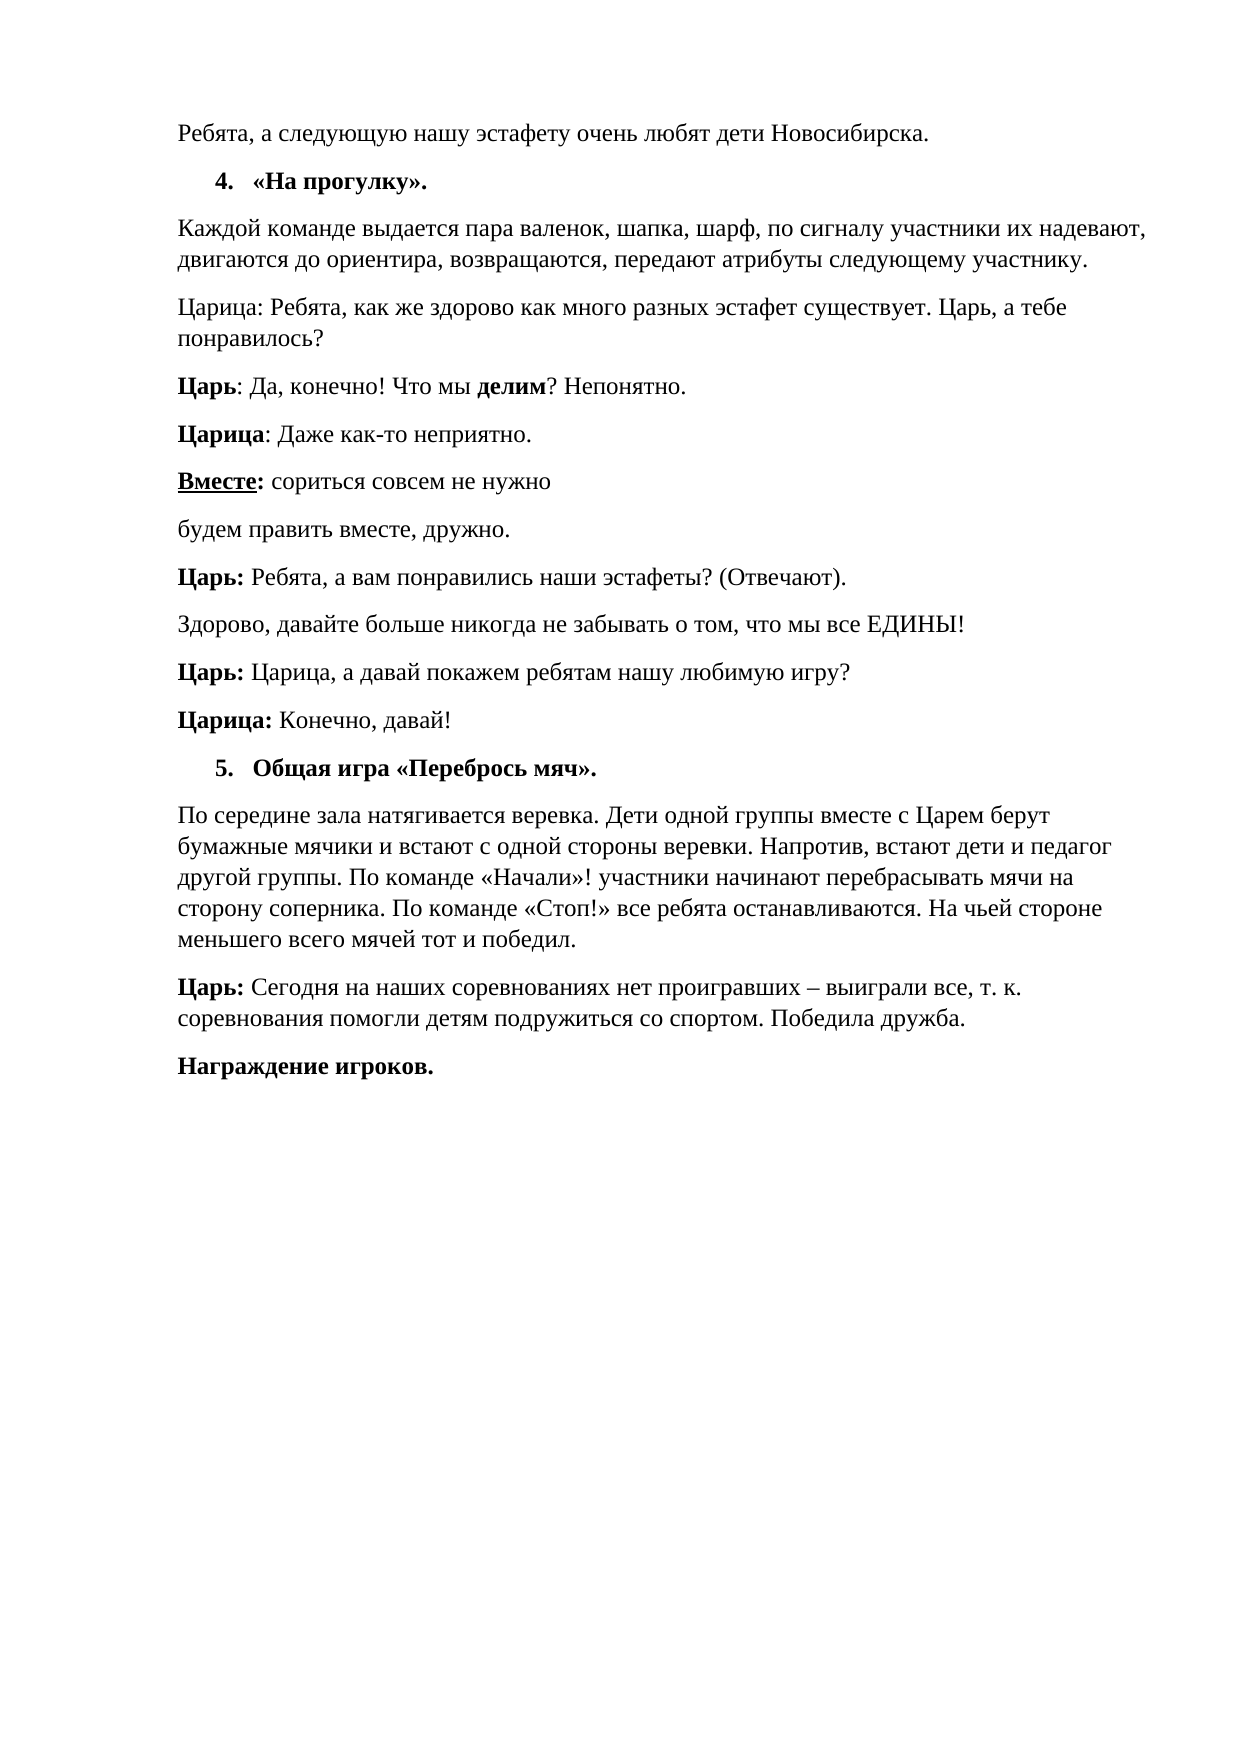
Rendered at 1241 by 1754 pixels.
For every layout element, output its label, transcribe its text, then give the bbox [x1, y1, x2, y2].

list «На прогулку». [215, 166, 1152, 194]
list Общая игра «Перебрось мяч». [215, 753, 1152, 781]
text будем править вместе, дружно. [177, 514, 1152, 543]
text Царица: Ребята, как же здорово как много разных эстафет существует. Царь, а тебе понравилось? [177, 292, 1152, 352]
text Царица: Конечно, давай! [177, 705, 1152, 734]
text Царь: Да, конечно! Что мы делим? Непонятно. [177, 371, 1152, 400]
text По середине зала натягивается веревка. Дети одной группы вместе с Царем берут бумажные мячики и встают с одной стороны веревки. Напротив, встают дети и педагог другой группы. По команде «Начали»! участники начинают перебрасывать мячи на сторону соперника. По команде «Стоп!» все ребята останавливаются. На чьей стороне меньшего всего мячей тот и победил. [177, 800, 1152, 953]
text Царь: Царица, а давай покажем ребятам нашу любимую игру? [177, 657, 1152, 686]
text Награждение игроков. [177, 1051, 1152, 1080]
text Царица: Даже как-то неприятно. [177, 419, 1152, 447]
text Ребята, а следующую нашу эстафету очень любят дети Новосибирска. [177, 118, 1152, 147]
text Царь: Ребята, а вам понравились наши эстафеты? (Отвечают). [177, 562, 1152, 591]
text Царь: Сегодня на наших соревнованиях нет проигравших – выиграли все, т. к. соревнования помогли детям подружиться со спортом. Победила дружба. [177, 972, 1152, 1032]
text Вместе: сориться совсем не нужно [177, 466, 1152, 495]
text Здорово, давайте больше никогда не забывать о том, что мы все ЕДИНЫ! [177, 609, 1152, 638]
text Каждой команде выдается пара валенок, шапка, шарф, по сигналу участники их надевают, двигаются до ориентира, возвращаются, передают атрибуты следующему участнику. [177, 213, 1152, 273]
